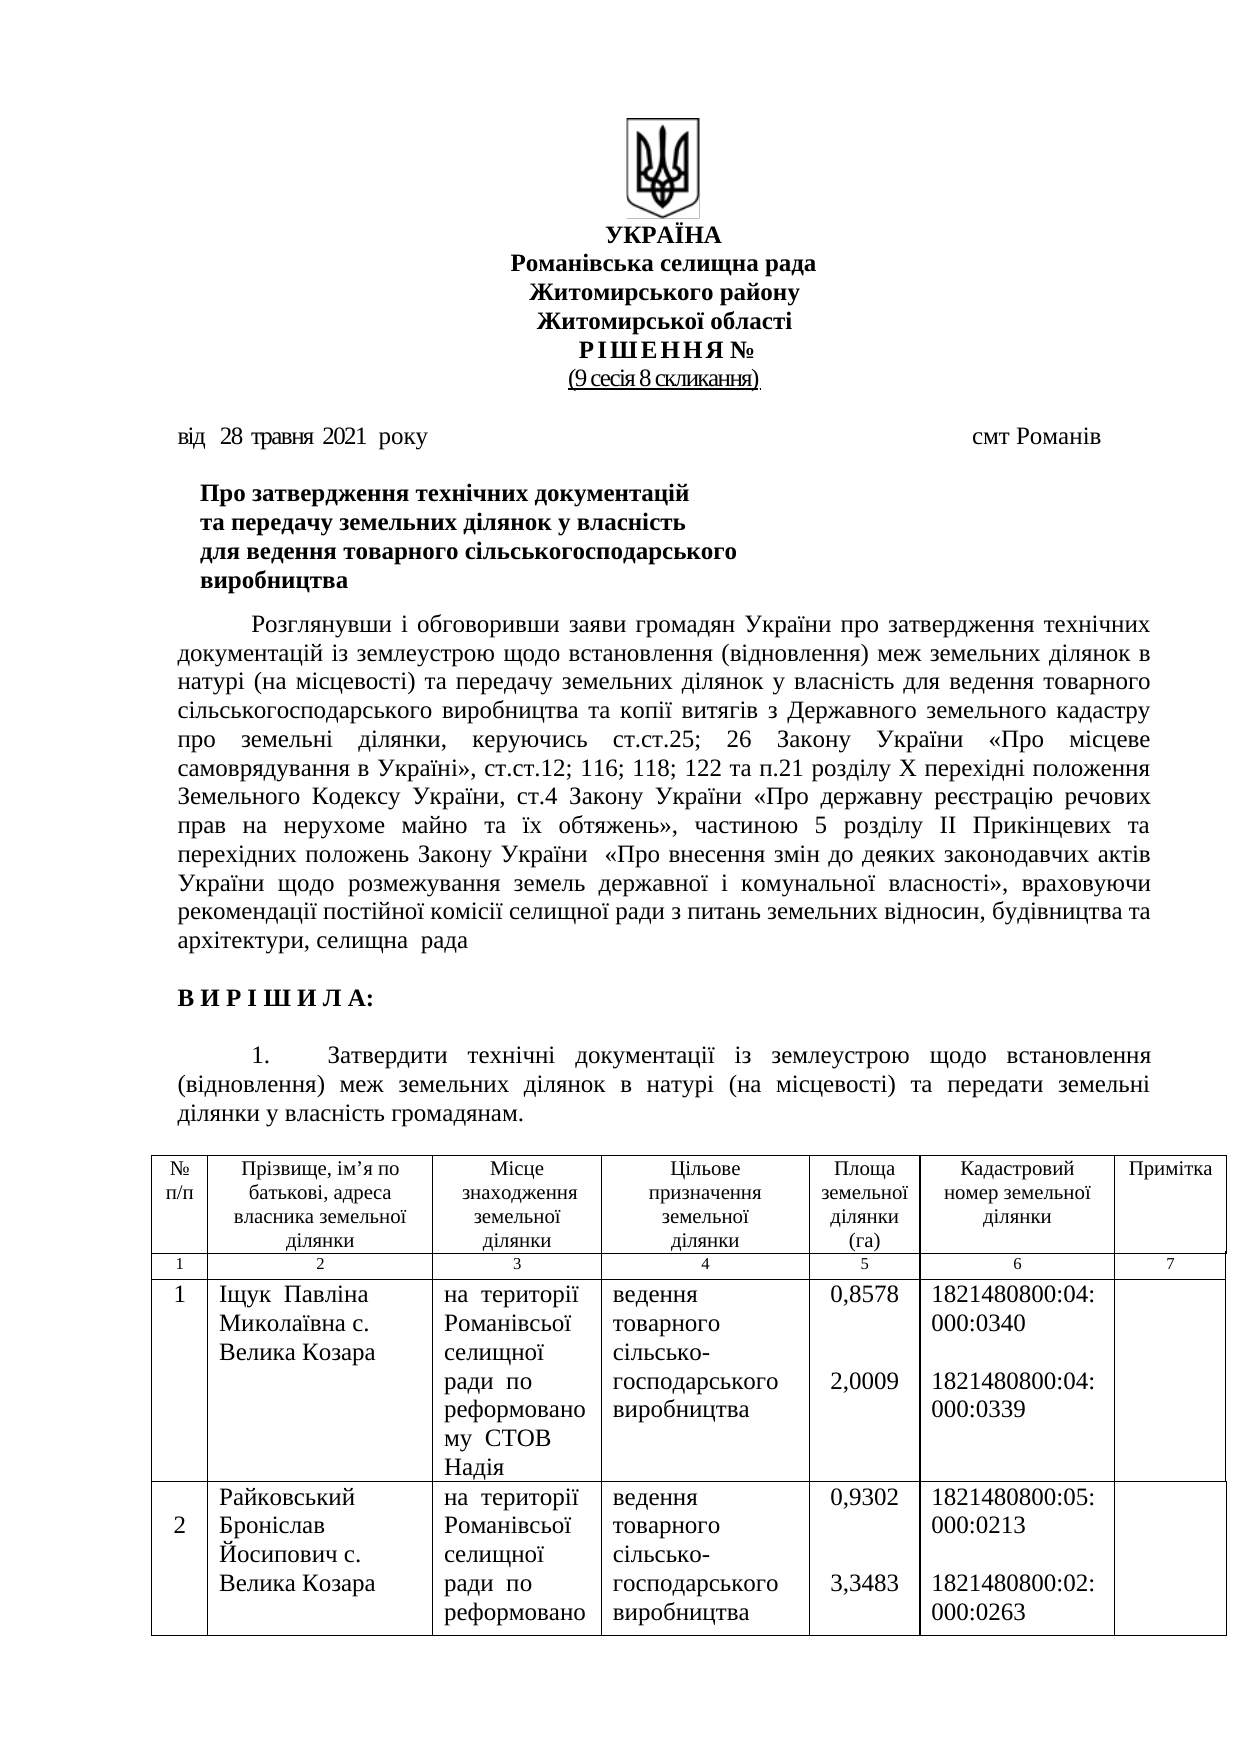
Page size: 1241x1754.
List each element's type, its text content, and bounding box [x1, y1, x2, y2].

table_header № п/п [152, 1156, 207, 1252]
text УКРАЇНА [177, 220, 1149, 248]
text Романівська селищна рада [177, 248, 1149, 277]
text Житомирської області [177, 306, 1152, 335]
table_cell 1 [152, 1254, 207, 1278]
picture [626, 118, 700, 220]
table_cell 4 [602, 1254, 809, 1278]
table_cell 7 [1115, 1254, 1225, 1278]
text (9 сесія 8 скликання) [177, 363, 1152, 392]
table_cell 1 [152, 1280, 207, 1481]
table_cell 1821480800:04:000:0340 1821480800:04:000:0339 [921, 1280, 1114, 1481]
table_cell ведення товарного сільсько-господарського виробництва [602, 1280, 809, 1481]
table_header Місце знаходження земельної ділянки [433, 1156, 601, 1252]
text В И Р І Ш И Л А: [177, 983, 1152, 1011]
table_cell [433, 1482, 601, 1635]
table_header Прізвище, ім’я по батькові, адреса власника земельної ділянки [208, 1156, 432, 1252]
text Житомирського району [177, 277, 1152, 306]
table_header Кадастровий номер земельної ділянки [921, 1156, 1114, 1252]
table_cell [1115, 1482, 1226, 1635]
table_cell [1115, 1280, 1225, 1481]
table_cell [921, 1482, 1114, 1635]
table_header Примітка [1115, 1156, 1226, 1252]
list Затвердити технічні документації із землеустрою щодо встановлення (відновлення) меж земельних ділянок в натурі (на місцевості) та передати земельні ділянки у власність громадянам. [177, 1040, 1152, 1126]
text Розглянувши і обговоривши заяви громадян України про затвердження технічних документацій із землеустрою щодо встановлення (відновлення) меж земельних ділянок в натурі (на місцевості) та передачу земельних ділянок у власність для ведення товарного сільськогосподарського виробництва та копії витягів з Державного земельного кадастру про земельні ділянки, керуючись ст.ст.25; 26 Закону України «Про місцеве самоврядування в Україні», ст.ст.12; 116; 118; 122 та п.21 розділу Х перехідні положення Земельного Кодексу України, ст.4 Закону України «Про державну реєстрацію речових прав на нерухоме майно та їх обтяжень», частиною 5 розділу ІІ Прикінцевих та перехідних положень Закону України «Про внесення змін до деяких законодавчих актів України щодо розмежування земель державної і комунальної власності», враховуючи рекомендації постійної комісії селищної ради з питань земельних відносин, будівництва та архітектури, селищна рада [177, 609, 1152, 954]
text від 28 травня 2021 року смт Романів [177, 421, 1152, 450]
text Р І Ш Е Н Н Я № [177, 335, 1152, 363]
table_cell 2 [208, 1254, 432, 1278]
table_cell на території Романівсьої селищної ради по реформованому СТОВ Надія [433, 1280, 601, 1481]
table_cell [602, 1482, 809, 1635]
table_header Цільове призначення земельної ділянки [602, 1156, 809, 1252]
table_cell 5 [810, 1254, 919, 1278]
table_cell 3 [433, 1254, 601, 1278]
table_cell Іщук Павліна Миколаївна с. Велика Козара [208, 1280, 432, 1481]
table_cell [208, 1482, 432, 1635]
table_cell 6 [921, 1254, 1114, 1278]
table_header Про затвердження технічних документацій та передачу земельних ділянок у власність для ведення товарного сільськогосподарського виробництва [189, 479, 751, 609]
table_cell 2 [152, 1482, 207, 1635]
table_cell 0,9302 3,3483 [810, 1482, 919, 1635]
table_cell 0,8578 2,0009 [810, 1280, 919, 1481]
table_header Площа земельної ділянки (га) [810, 1156, 919, 1252]
